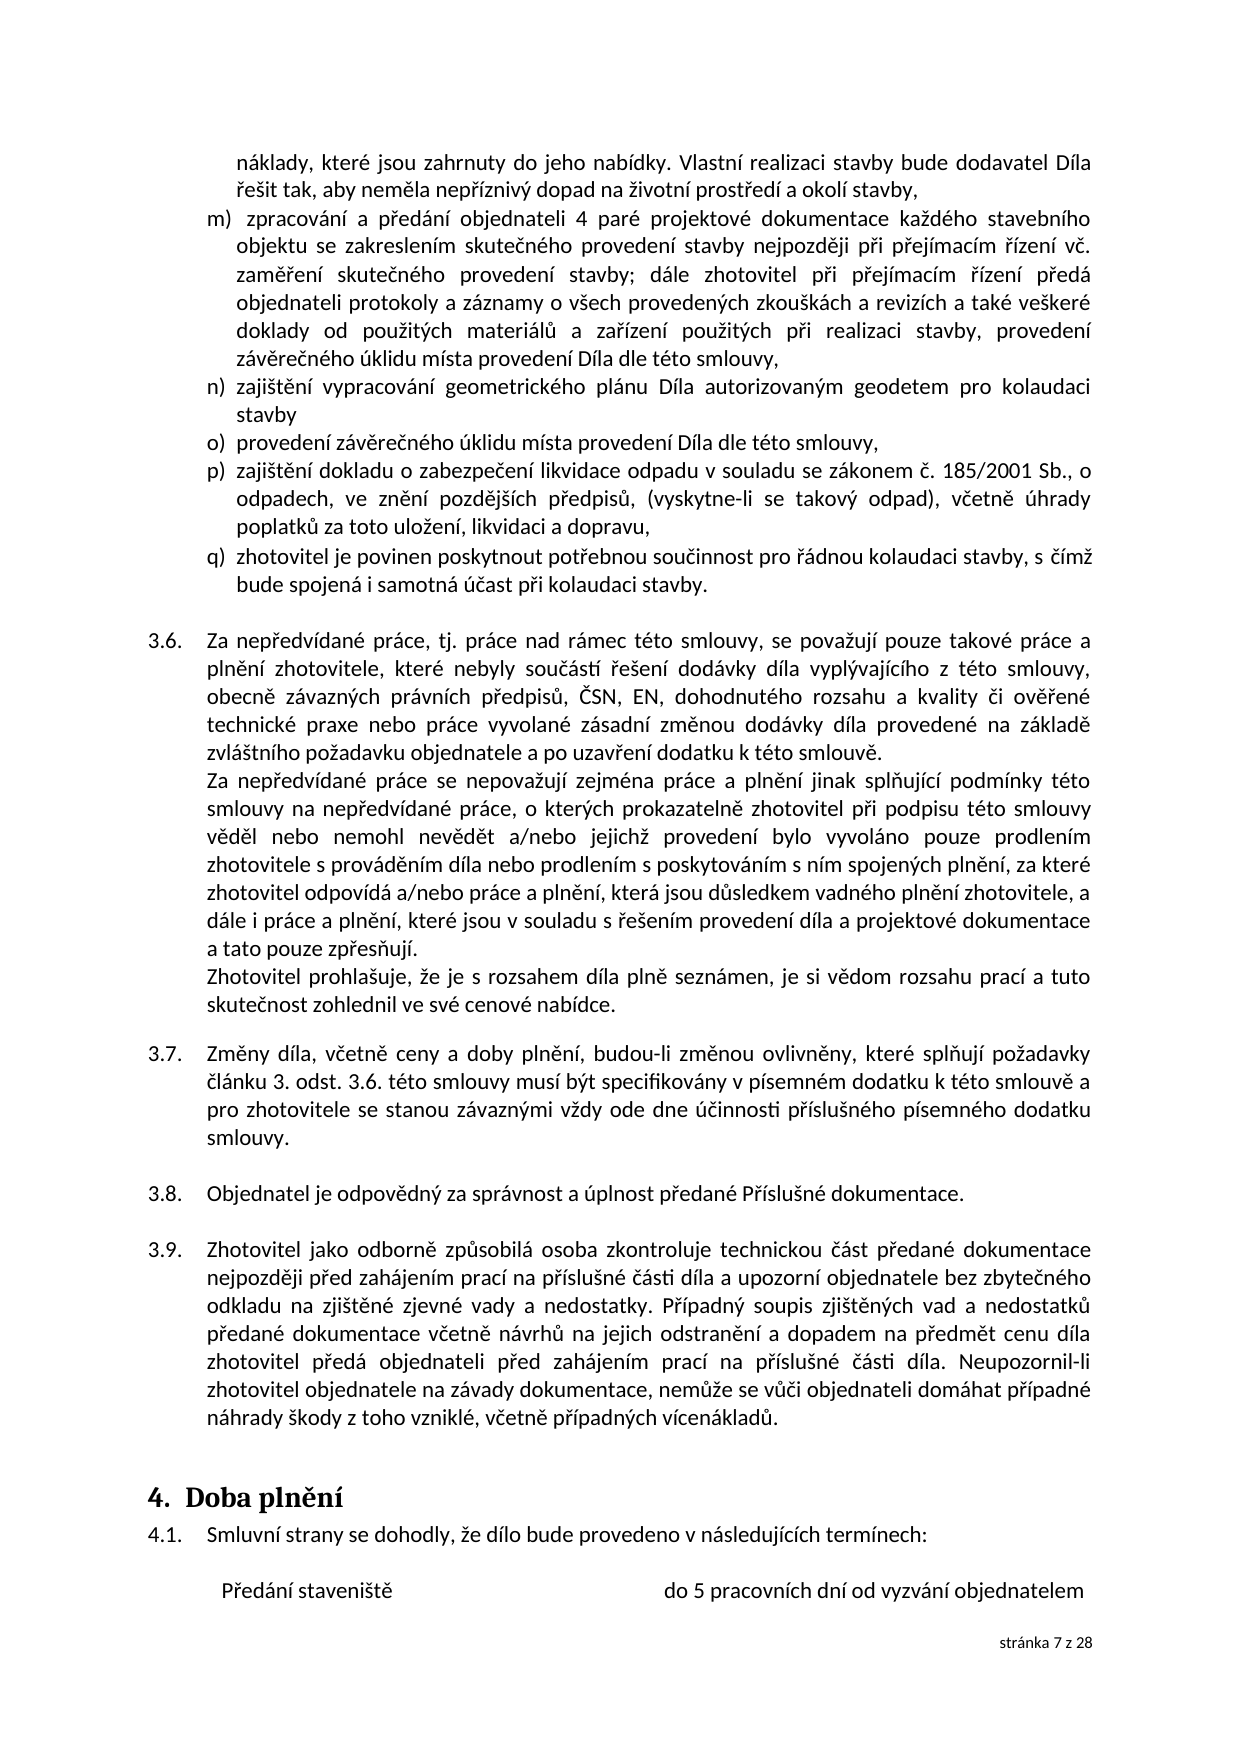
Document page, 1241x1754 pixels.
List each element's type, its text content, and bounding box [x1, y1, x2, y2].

list provedení závěrečného úklidu místa provedení Díla dle této smlouvy, [207, 428, 1093, 456]
text Zhotovitel prohlašuje, že je s rozsahem díla plně seznámen, je si vědom rozsahu prací a tuto skutečnost zohlednil ve své cenové nabídce. [207, 962, 1093, 1018]
subtitle Doba plnění [148, 1481, 1093, 1515]
list Smluvní strany se dohodly, že dílo bude provedeno v následujících termínech: [148, 1520, 1093, 1548]
list zajištění dokladu o zabezpečení likvidace odpadu v souladu se zákonem č. 185/2001 Sb., o odpadech, ve znění pozdějších předpisů, (vyskytne-li se takový odpad), včetně úhrady poplatků za toto uložení, likvidaci a dopravu, [207, 456, 1093, 540]
text Za nepředvídané práce se nepovažují zejména práce a plnění jinak splňující podmínky této smlouvy na nepředvídané práce, o kterých prokazatelně zhotovitel při podpisu této smlouvy věděl nebo nemohl nevědět a/nebo jejichž provedení bylo vyvoláno pouze prodlením zhotovitele s prováděním díla nebo prodlením s poskytováním s ním spojených plnění, za které zhotovitel odpovídá a/nebo práce a plnění, která jsou důsledkem vadného plnění zhotovitele, a dále i práce a plnění, které jsou v souladu s řešením provedení díla a projektové dokumentace a tato pouze zpřesňují. [207, 766, 1093, 962]
list Za nepředvídané práce, tj. práce nad rámec této smlouvy, se považují pouze takové práce a plnění zhotovitele, které nebyly součástí řešení dodávky díla vyplývajícího z této smlouvy, obecně závazných právních předpisů, ČSN, EN, dohodnutého rozsahu a kvality či ověřené technické praxe nebo práce vyvolané zásadní změnou dodávky díla provedené na základě zvláštního požadavku objednatele a po uzavření dodatku k této smlouvě. [148, 626, 1093, 766]
list zajištění vypracování geometrického plánu Díla autorizovaným geodetem pro kolaudaci stavby [207, 372, 1093, 428]
list zpracování a předání objednateli 4 paré projektové dokumentace každého stavebního objektu se zakreslením skutečného provedení stavby nejpozději při přejímacím řízení vč. zaměření skutečného provedení stavby; dále zhotovitel při přejímacím řízení předá objednateli protokoly a záznamy o všech provedených zkouškách a revizích a také veškeré doklady od použitých materiálů a zařízení použitých při realizaci stavby, provedení závěrečného úklidu místa provedení Díla dle této smlouvy, [207, 204, 1093, 372]
text Předání staveniště do 5 pracovních dní od vyzvání objednatelem [221, 1576, 1093, 1604]
list Změny díla, včetně ceny a doby plnění, budou-li změnou ovlivněny, které splňují požadavky článku 3. odst. 3.6. této smlouvy musí být specifikovány v písemném dodatku k této smlouvě a pro zhotovitele se stanou závaznými vždy ode dne účinnosti příslušného písemného dodatku smlouvy. [148, 1039, 1093, 1151]
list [207, 148, 1093, 204]
list Zhotovitel jako odborně způsobilá osoba zkontroluje technickou část předané dokumentace nejpozději před zahájením prací na příslušné části díla a upozorní objednatele bez zbytečného odkladu na zjištěné zjevné vady a nedostatky. Případný soupis zjištěných vad a nedostatků předané dokumentace včetně návrhů na jejich odstranění a dopadem na předmět cenu díla zhotovitel předá objednateli před zahájením prací na příslušné části díla. Neupozornil-li zhotovitel objednatele na závady dokumentace, nemůže se vůči objednateli domáhat případné náhrady škody z toho vzniklé, včetně případných vícenákladů. [148, 1235, 1093, 1431]
list Objednatel je odpovědný za správnost a úplnost předané Příslušné dokumentace. [148, 1179, 1093, 1207]
list zhotovitel je povinen poskytnout potřebnou součinnost pro řádnou kolaudaci stavby, s čímž bude spojená i samotná účast při kolaudaci stavby. [207, 542, 1093, 598]
